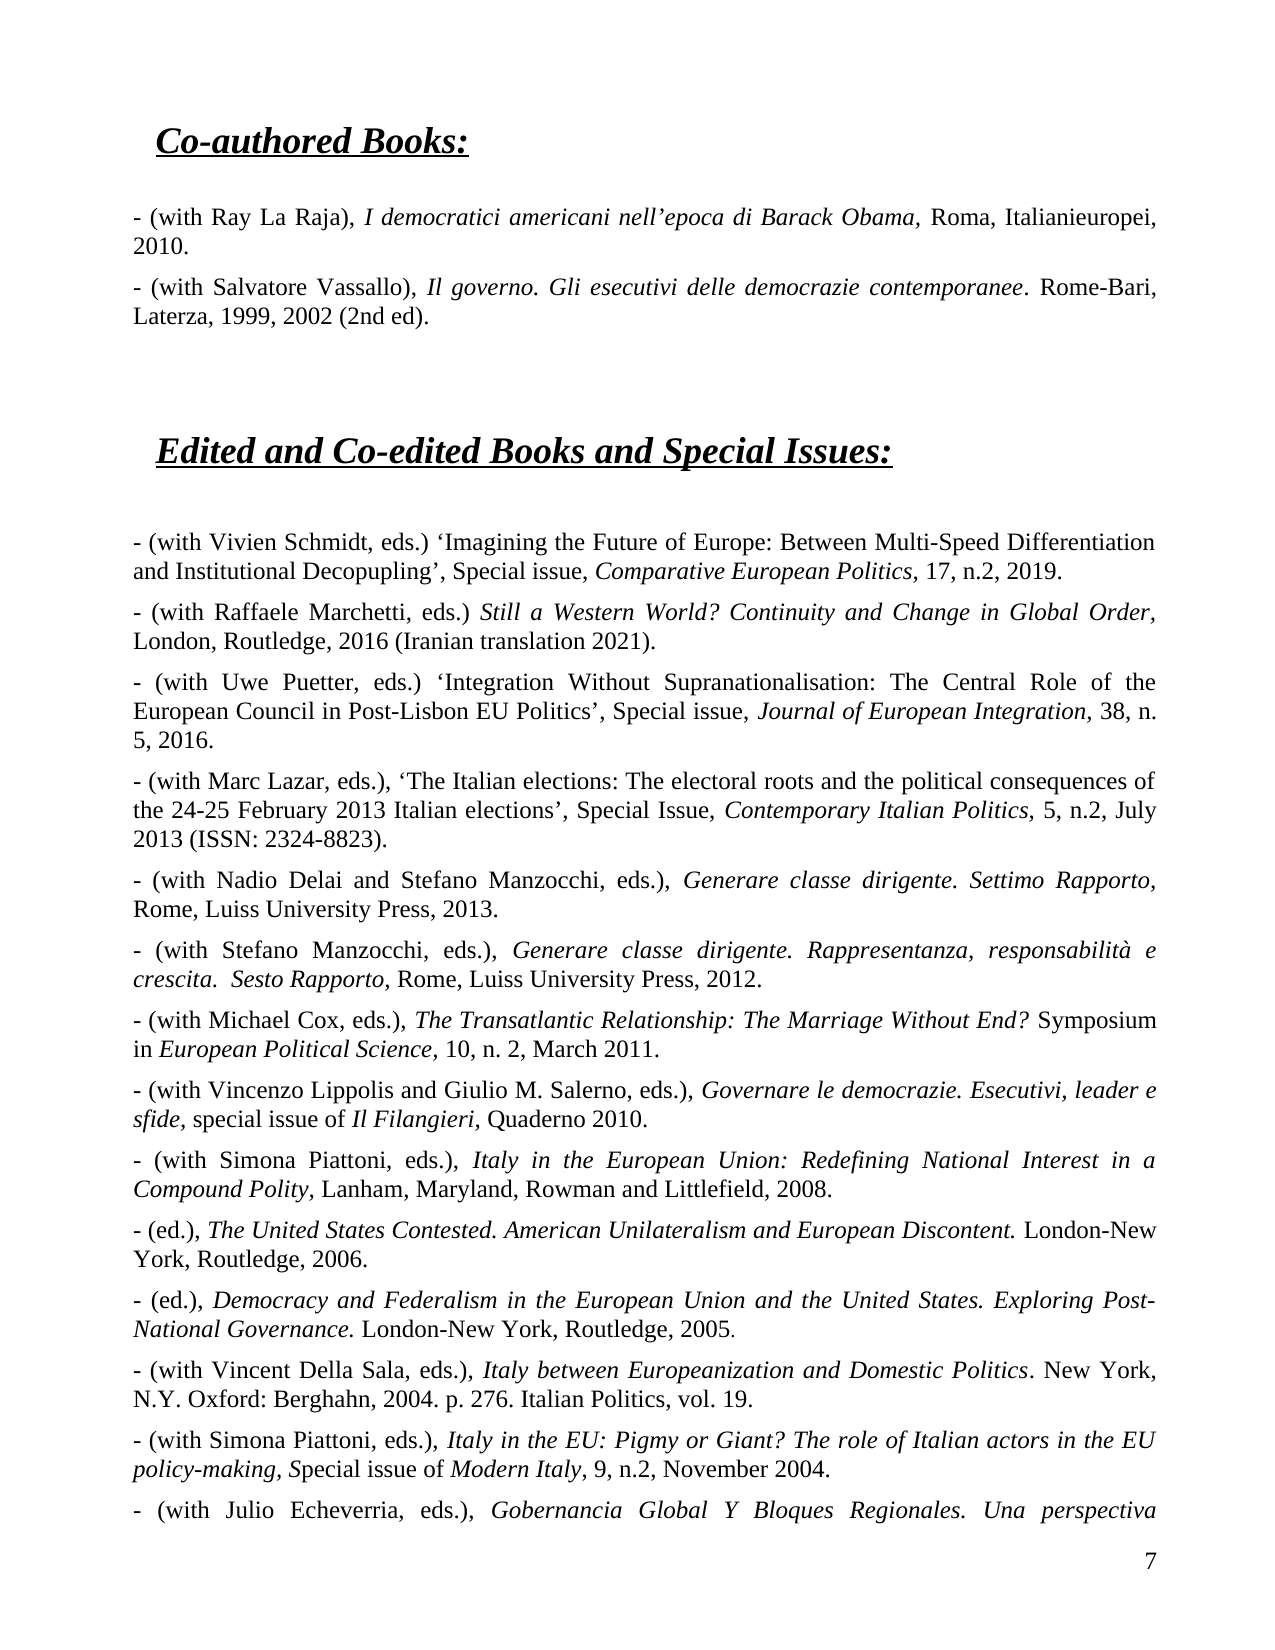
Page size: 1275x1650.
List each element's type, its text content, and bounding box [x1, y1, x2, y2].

text Edited and Co-edited Books and Special Issues: [155, 429, 1157, 472]
text - (ed.), Democracy and Federalism in the European Union and the United States. Exploring Post-National Governance. London-New York, Routledge, 2005. [133, 1285, 1157, 1342]
text - (with Vincenzo Lippolis and Giulio M. Salerno, eds.), Governare le democrazie. Esecutivi, leader e sfide, special issue of Il Filangieri, Quaderno 2010. [133, 1075, 1157, 1132]
text - (with Simona Piattoni, eds.), Italy in the European Union: Redefining National Interest in a Compound Polity, Lanham, Maryland, Rowman and Littlefield, 2008. [133, 1145, 1157, 1202]
text - (with Vivien Schmidt, eds.) ‘Imagining the Future of Europe: Between Multi-Speed Differentiation and Institutional Decopupling’, Special issue, Comparative European Politics, 17, n.2, 2019. [133, 527, 1157, 585]
text - (with Salvatore Vassallo), Il governo. Gli esecutivi delle democrazie contemporanee. Rome-Bari, Laterza, 1999, 2002 (2nd ed). [133, 272, 1157, 330]
text - (with Uwe Puetter, eds.) ‘Integration Without Supranationalisation: The Central Role of the European Council in Post-Lisbon EU Politics’, Special issue, Journal of European Integration, 38, n. 5, 2016. [133, 667, 1157, 754]
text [133, 1495, 1157, 1524]
text - (with Raffaele Marchetti, eds.) Still a Western World? Continuity and Change in Global Order, London, Routledge, 2016 (Iranian translation 2021). [133, 597, 1157, 655]
text - (with Simona Piattoni, eds.), Italy in the EU: Pigmy or Giant? The role of Italian actors in the EU policy-making, Special issue of Modern Italy, 9, n.2, November 2004. [133, 1425, 1157, 1482]
text - (with Ray La Raja), I democratici americani nell’epoca di Barack Obama, Roma, Italianieuropei, 2010. [133, 202, 1157, 260]
text - (with Marc Lazar, eds.), ‘The Italian elections: The electoral roots and the political consequences of the 24-25 February 2013 Italian elections’, Special Issue, Contemporary Italian Politics, 5, n.2, July 2013 (ISSN: 2324-8823). [133, 766, 1157, 852]
text - (ed.), The United States Contested. American Unilateralism and European Discontent. London-New York, Routledge, 2006. [133, 1215, 1157, 1272]
text - (with Nadio Delai and Stefano Manzocchi, eds.), Generare classe dirigente. Settimo Rapporto, Rome, Luiss University Press, 2013. [133, 865, 1157, 922]
text - (with Vincent Della Sala, eds.), Italy between Europeanization and Domestic Politics. New York, N.Y. Oxford: Berghahn, 2004. p. 276. Italian Politics, vol. 19. [133, 1355, 1157, 1412]
text Co-authored Books: [155, 118, 1157, 161]
text - (with Michael Cox, eds.), The Transatlantic Relationship: The Marriage Without End? Symposium in European Political Science, 10, n. 2, March 2011. [133, 1005, 1157, 1062]
text - (with Stefano Manzocchi, eds.), Generare classe dirigente. Rappresentanza, responsabilità e crescita. Sesto Rapporto, Rome, Luiss University Press, 2012. [133, 935, 1157, 992]
